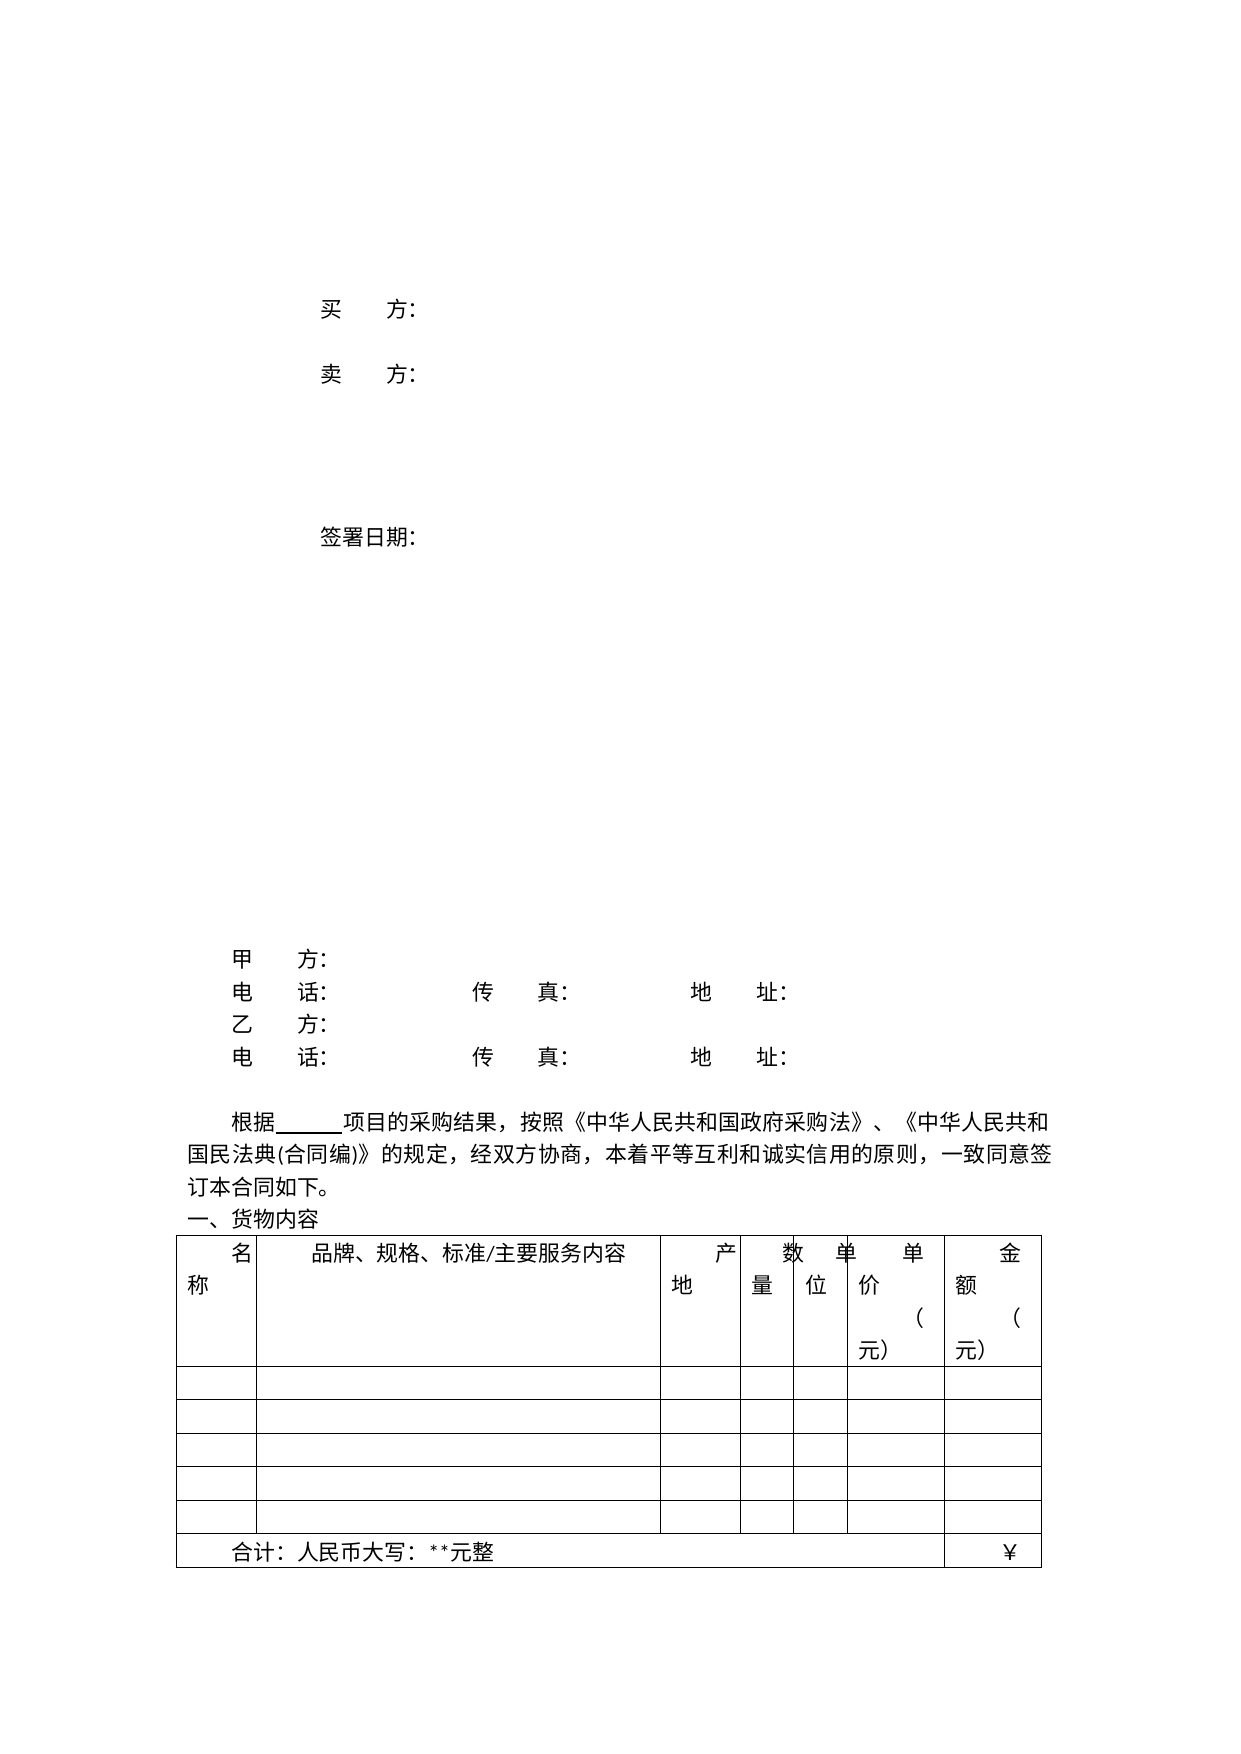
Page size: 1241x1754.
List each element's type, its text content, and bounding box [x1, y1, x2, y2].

table_cell [741, 1467, 793, 1500]
text 买 方： [187, 292, 1053, 324]
text 卖 方： [187, 357, 1053, 389]
table_cell [661, 1400, 740, 1433]
table_cell [661, 1501, 740, 1533]
table_header 产地 [661, 1236, 740, 1366]
table_cell [794, 1400, 847, 1433]
table_cell [177, 1467, 256, 1500]
table_cell [794, 1501, 847, 1533]
table_cell [794, 1367, 847, 1399]
table_cell [945, 1467, 1041, 1500]
table_cell [794, 1467, 847, 1500]
table_header 单位 [794, 1236, 847, 1366]
table_header 数量 [741, 1236, 793, 1366]
text 电 话： 传 真： 地 址： [187, 974, 1053, 1007]
text 根据 项目的采购结果，按照《中华人民共和国政府采购法》、《中华人民共和国民法典(合同编)》的规定，经双方协商，本着平等互利和诚实信用的原则，一致同意签订本合同如下。 [187, 1104, 1053, 1202]
table_header 品牌、规格、标准/主要服务内容 [257, 1236, 660, 1366]
table_cell [945, 1400, 1041, 1433]
table_cell [257, 1367, 660, 1399]
table_cell [661, 1367, 740, 1399]
text 甲 方： [187, 942, 1053, 974]
table_cell [848, 1467, 944, 1500]
table_cell [177, 1400, 256, 1433]
table_cell [741, 1434, 793, 1466]
table_cell [177, 1367, 256, 1399]
table_cell [661, 1434, 740, 1466]
table_cell [257, 1400, 660, 1433]
text 乙 方： [187, 1007, 1053, 1039]
table_cell [661, 1467, 740, 1500]
table_cell [741, 1501, 793, 1533]
table_cell [848, 1434, 944, 1466]
table_cell ￥：** [945, 1534, 1041, 1567]
table_cell [741, 1367, 793, 1399]
table_cell [741, 1400, 793, 1433]
table_cell [257, 1501, 660, 1533]
table_cell [257, 1467, 660, 1500]
table_cell [177, 1501, 256, 1533]
table_header 名称 [177, 1236, 256, 1366]
text 签署日期： [187, 519, 1053, 552]
table_cell [848, 1367, 944, 1399]
table_header 单价 （元） [848, 1236, 944, 1366]
table_cell [794, 1434, 847, 1466]
table_cell [257, 1434, 660, 1466]
table_cell [945, 1367, 1041, 1399]
table_cell [945, 1434, 1041, 1466]
text 电 话： 传 真： 地 址： [187, 1039, 1053, 1072]
table_cell [177, 1434, 256, 1466]
text 一、货物内容 [187, 1202, 1053, 1234]
table_cell [848, 1501, 944, 1533]
table_cell 合计：人民币大写：**元整 [177, 1534, 944, 1567]
table_cell [945, 1501, 1041, 1533]
table_cell [848, 1400, 944, 1433]
table_header 金额 （元） [945, 1236, 1041, 1366]
